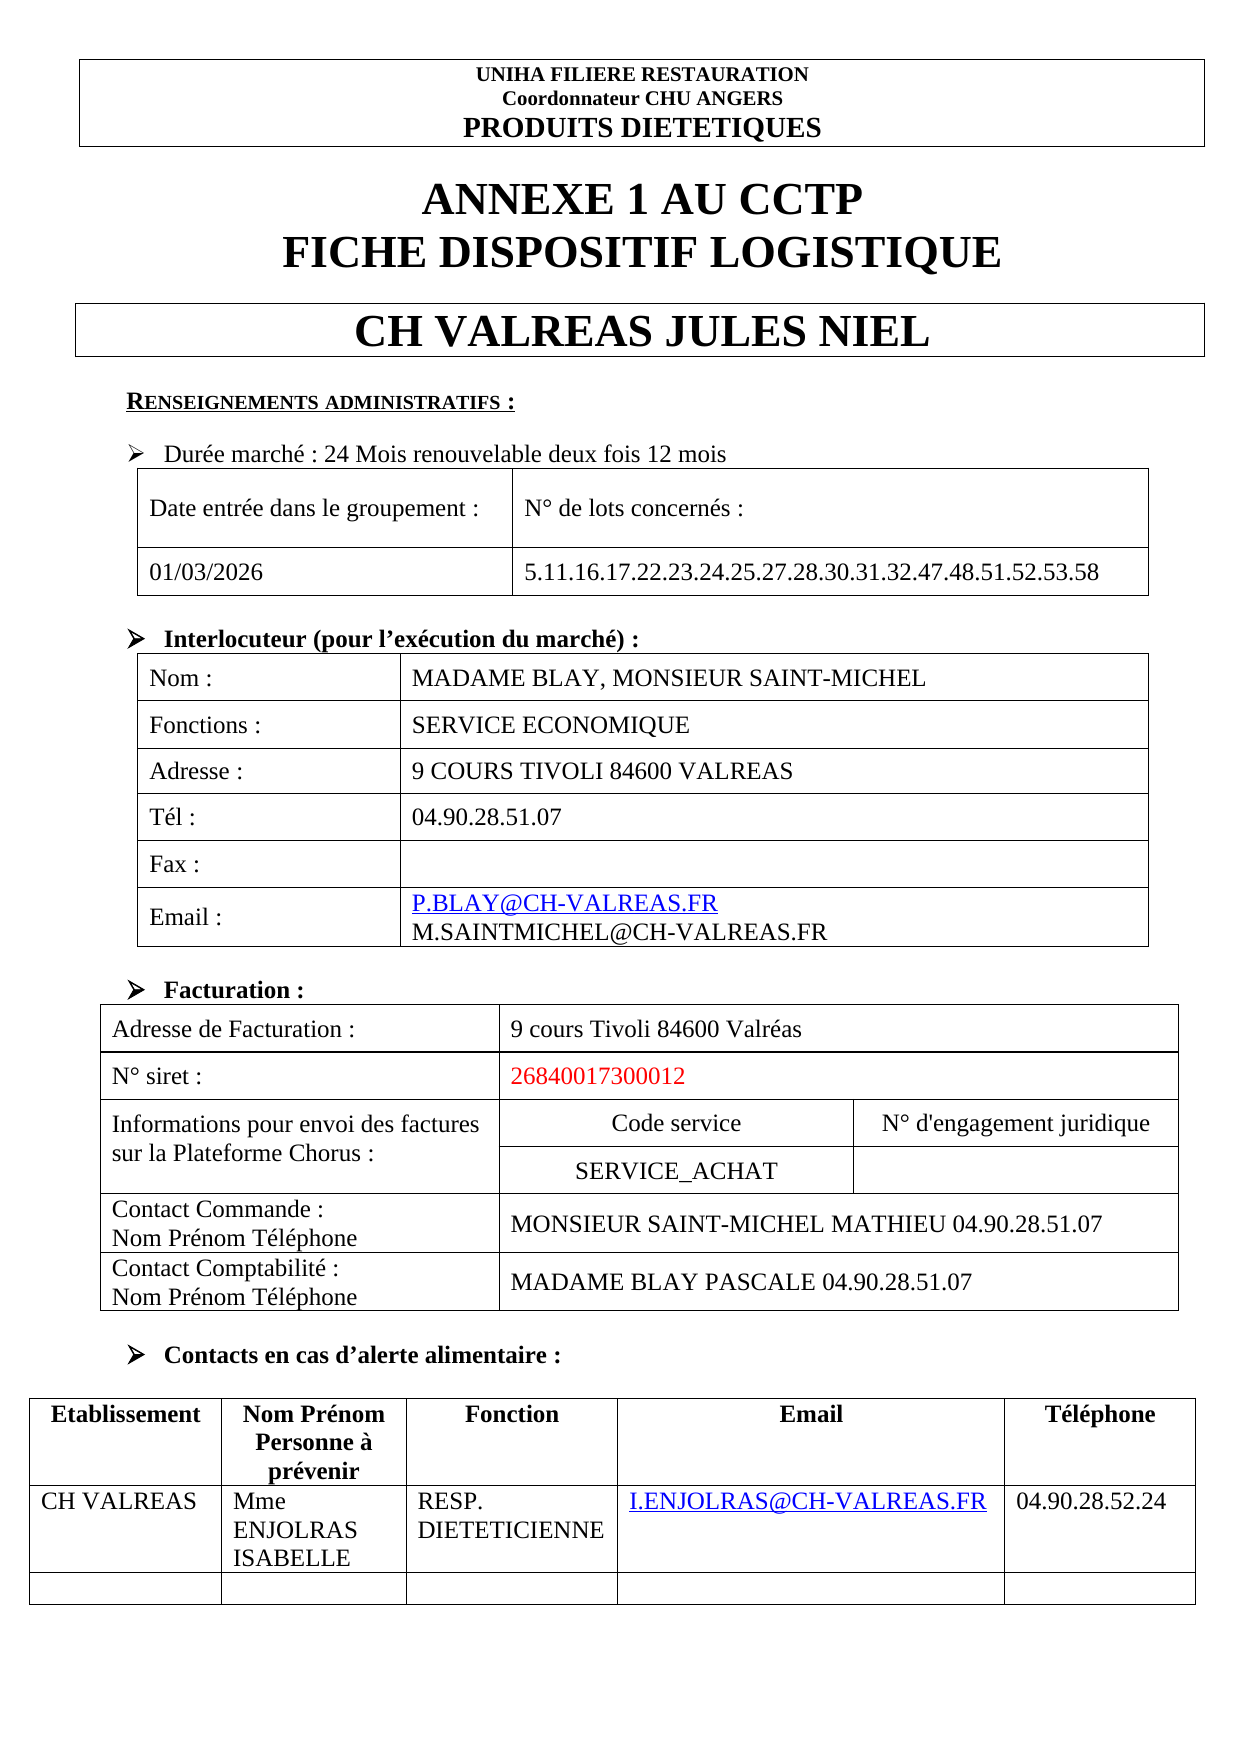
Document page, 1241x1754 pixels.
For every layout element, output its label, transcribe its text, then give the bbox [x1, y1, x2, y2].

text CH VALREAS JULES NIEL [76, 304, 1204, 356]
table_header Nom : [138, 654, 400, 700]
table_cell 9 COURS TIVOLI 84600 VALREAS [401, 749, 1148, 792]
table_cell Email : [138, 888, 400, 946]
table_cell [854, 1147, 1178, 1193]
table_header Adresse de Facturation : [101, 1005, 499, 1051]
table_cell N° d'engagement juridique [854, 1100, 1178, 1146]
table_cell 26840017300012 [500, 1053, 1178, 1099]
table_cell Adresse : [138, 749, 400, 792]
table_cell Code service [500, 1100, 853, 1146]
table_header MADAME BLAY, MONSIEUR SAINT-MICHEL [401, 654, 1148, 700]
table_cell Fonctions : [138, 701, 400, 748]
table_cell [222, 1573, 406, 1603]
table_cell [407, 1573, 617, 1603]
list Interlocuteur (pour l’exécution du marché) : [126, 624, 1196, 653]
table_cell N° siret : [101, 1053, 499, 1099]
text ANNEXE 1 AU CCTP [89, 172, 1196, 225]
table_cell P.BLAY@CH-VALREAS.FR M.SAINTMICHEL@CH-VALREAS.FR [401, 888, 1148, 946]
table_cell SERVICE ECONOMIQUE [401, 701, 1148, 748]
text FICHE DISPOSITIF LOGISTIQUE [89, 225, 1196, 277]
table_header N° de lots concernés : [513, 469, 1148, 547]
text PRODUITS DIETETIQUES [80, 107, 1204, 146]
table_cell RESP. DIETETICIENNE [407, 1486, 617, 1572]
table_header Date entrée dans le groupement : [138, 469, 512, 547]
table_header Téléphone [1005, 1399, 1195, 1485]
table_cell Tél : [138, 794, 400, 840]
table_cell 04.90.28.52.24 [1005, 1486, 1195, 1572]
table_cell Informations pour envoi des factures sur la Plateforme Chorus : [101, 1100, 499, 1193]
table_cell Contact Comptabilité : Nom Prénom Téléphone [101, 1253, 499, 1310]
list Facturation : [126, 975, 1196, 1004]
text UNIHA FILIERE RESTAURATION [80, 60, 1204, 86]
table_header Fonction [407, 1399, 617, 1485]
table_cell SERVICE_ACHAT [500, 1147, 853, 1193]
table_cell Mme ENJOLRAS ISABELLE [222, 1486, 406, 1572]
table_cell MADAME BLAY PASCALE 04.90.28.51.07 [500, 1253, 1178, 1310]
table_cell CH VALREAS [30, 1486, 221, 1572]
table_cell [1005, 1573, 1195, 1603]
table_cell 04.90.28.51.07 [401, 794, 1148, 840]
table_header Email [618, 1399, 1004, 1485]
table_cell I.ENJOLRAS@CH-VALREAS.FR [618, 1486, 1004, 1572]
table_cell 5.11.16.17.22.23.24.25.27.28.30.31.32.47.48.51.52.53.58 [513, 548, 1148, 594]
table_cell Contact Commande : Nom Prénom Téléphone [101, 1194, 499, 1252]
text Renseignements administratifs : [32, 386, 1196, 415]
table_cell Fax : [138, 841, 400, 887]
table_cell 01/03/2026 [138, 548, 512, 594]
table_header 9 cours Tivoli 84600 Valréas [500, 1005, 1178, 1051]
list Contacts en cas d’alerte alimentaire : [126, 1340, 1196, 1369]
table_cell [30, 1573, 221, 1603]
table_header Etablissement [30, 1399, 221, 1485]
text Coordonnateur CHU ANGERS [89, 86, 1196, 107]
table_cell [618, 1573, 1004, 1603]
list Durée marché : 24 Mois renouvelable deux fois 12 mois [126, 439, 1196, 467]
table_header Nom Prénom Personne à prévenir [222, 1399, 406, 1485]
table_cell MONSIEUR SAINT-MICHEL MATHIEU 04.90.28.51.07 [500, 1194, 1178, 1252]
table_cell [401, 841, 1148, 887]
